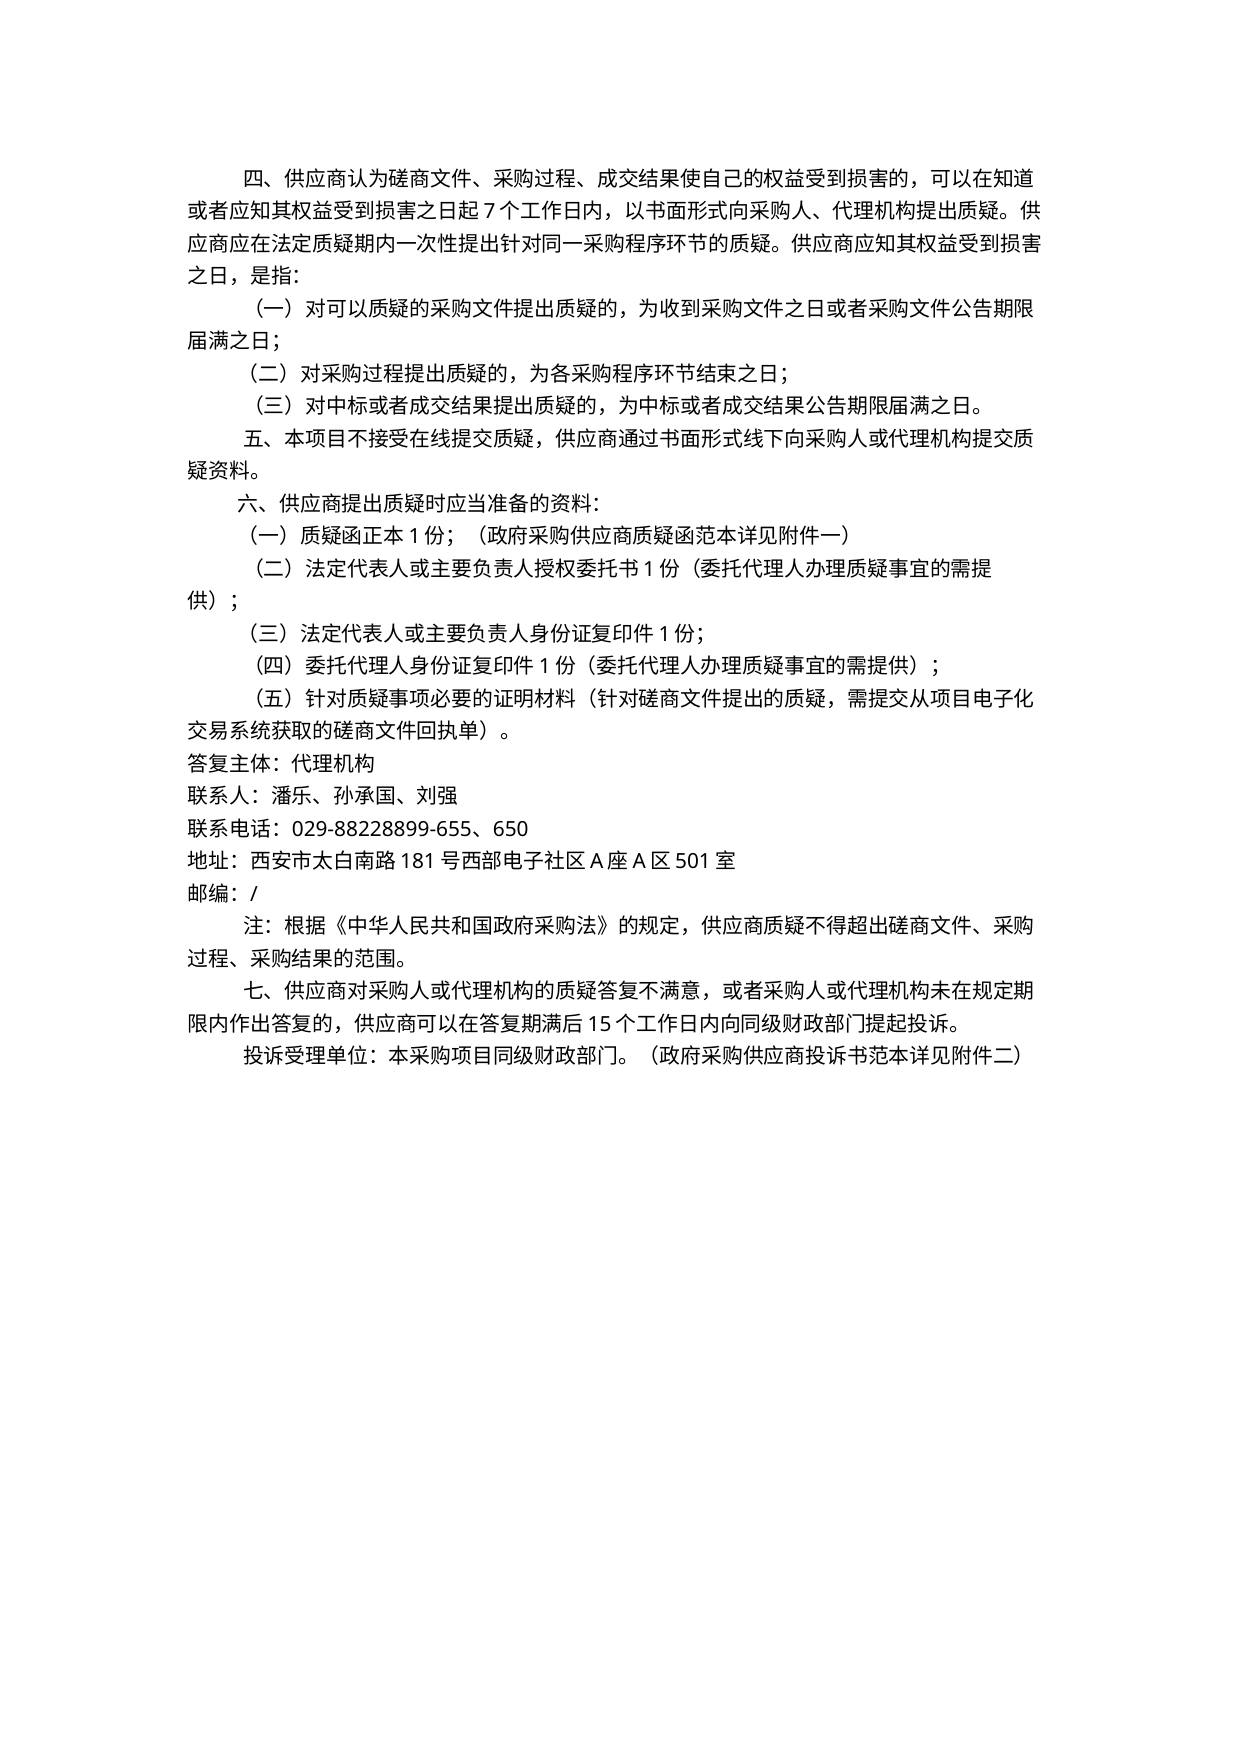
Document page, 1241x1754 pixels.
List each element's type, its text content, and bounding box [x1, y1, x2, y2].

text 四、供应商认为磋商文件、采购过程、成交结果使自己的权益受到损害的，可以在知道或者应知其权益受到损害之日起7个工作日内，以书面形式向采购人、代理机构提出质疑。供应商应在法定质疑期内一次性提出针对同一采购程序环节的质疑。供应商应知其权益受到损害之日，是指： [187, 162, 1053, 292]
text 地址：西安市太白南路181号西部电子社区A座A区501室 [187, 844, 1053, 877]
text 注：根据《中华人民共和国政府采购法》的规定，供应商质疑不得超出磋商文件、采购过程、采购结果的范围。 [187, 909, 1053, 974]
text 六、供应商提出质疑时应当准备的资料： [187, 487, 1053, 519]
text 五、本项目不接受在线提交质疑，供应商通过书面形式线下向采购人或代理机构提交质疑资料。 [187, 422, 1053, 487]
text （一）对可以质疑的采购文件提出质疑的，为收到采购文件之日或者采购文件公告期限届满之日； [187, 292, 1053, 357]
text （五）针对质疑事项必要的证明材料（针对磋商文件提出的质疑，需提交从项目电子化交易系统获取的磋商文件回执单）。 [187, 682, 1053, 747]
text 联系人：潘乐、孙承国、刘强 [187, 779, 1053, 812]
text 七、供应商对采购人或代理机构的质疑答复不满意，或者采购人或代理机构未在规定期限内作出答复的，供应商可以在答复期满后15个工作日内向同级财政部门提起投诉。 [187, 974, 1053, 1039]
text （一）质疑函正本1份；（政府采购供应商质疑函范本详见附件一） [187, 519, 1053, 552]
text （二）对采购过程提出质疑的，为各采购程序环节结束之日； [187, 357, 1053, 389]
text 联系电话：029-88228899-655、650 [187, 812, 1053, 844]
text （三）对中标或者成交结果提出质疑的，为中标或者成交结果公告期限届满之日。 [187, 389, 1053, 422]
text （四）委托代理人身份证复印件1份（委托代理人办理质疑事宜的需提供）； [187, 649, 1053, 682]
text 投诉受理单位：本采购项目同级财政部门。（政府采购供应商投诉书范本详见附件二） [187, 1039, 1053, 1072]
text 邮编：/ [187, 877, 1053, 909]
text 答复主体：代理机构 [187, 747, 1053, 779]
text （三）法定代表人或主要负责人身份证复印件1份； [187, 617, 1053, 649]
text （二）法定代表人或主要负责人授权委托书1份（委托代理人办理质疑事宜的需提供）； [187, 552, 1053, 617]
